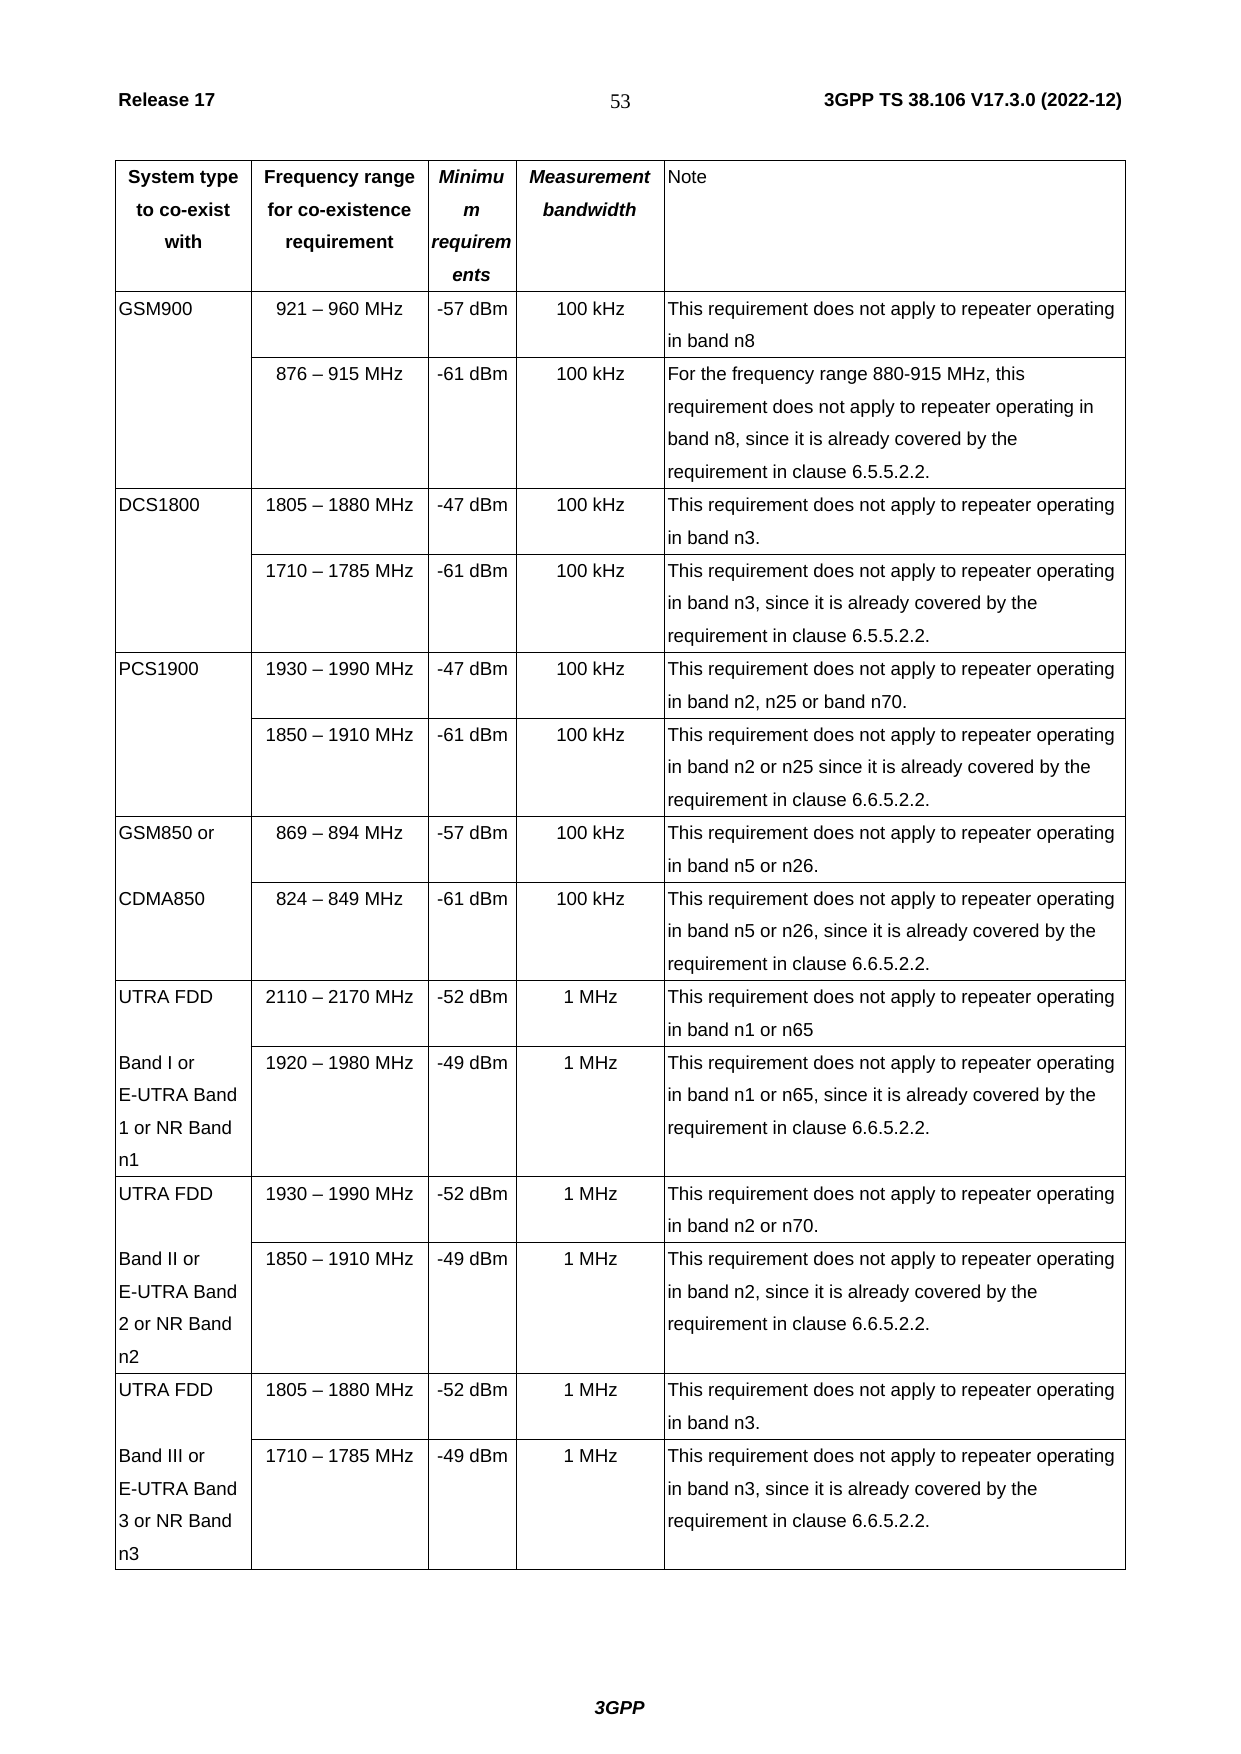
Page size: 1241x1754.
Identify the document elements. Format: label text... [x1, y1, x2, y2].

table_cell This requirement does not apply to repeater operating in band n2, n25 or band n70. [665, 653, 1125, 718]
table_header System type to co-exist with [116, 161, 251, 291]
table_cell This requirement does not apply to repeater operating in band n3, since it is already covered by the requirement in clause 6.6.5.2.2. [665, 1440, 1125, 1569]
table_cell 921 – 960 MHz [252, 292, 428, 357]
table_cell [116, 718, 251, 816]
table_cell 1710 – 1785 MHz [252, 1440, 428, 1569]
table_cell 1 MHz [517, 1177, 664, 1242]
table_cell UTRA FDD [116, 1177, 251, 1242]
table_cell This requirement does not apply to repeater operating in band n1 or n65, since it is already covered by the requirement in clause 6.6.5.2.2. [665, 1047, 1125, 1176]
table_cell -52 dBm [429, 981, 516, 1046]
table_cell 100 kHz [517, 489, 664, 553]
table_cell UTRA FDD [116, 1374, 251, 1439]
table_cell This requirement does not apply to repeater operating in band n2 or n70. [665, 1177, 1125, 1242]
table_cell 824 – 849 MHz [252, 883, 428, 980]
table_cell -57 dBm [429, 292, 516, 357]
table_cell For the frequency range 880-915 MHz, this requirement does not apply to repeater operating in band n8, since it is already covered by the requirement in clause 6.5.5.2.2. [665, 358, 1125, 487]
table_cell 1930 – 1990 MHz [252, 653, 428, 718]
table_cell This requirement does not apply to repeater operating in band n3. [665, 1374, 1125, 1439]
table_cell 1850 – 1910 MHz [252, 719, 428, 816]
table_header Frequency range for co-existence requirement [252, 161, 428, 291]
table_cell -47 dBm [429, 489, 516, 553]
table_cell -61 dBm [429, 358, 516, 487]
table_cell 100 kHz [517, 653, 664, 718]
table_cell [116, 554, 251, 652]
table_cell -61 dBm [429, 883, 516, 980]
table_cell CDMA850 [116, 882, 251, 980]
table_cell This requirement does not apply to repeater operating in band n3. [665, 489, 1125, 553]
table_cell 1 MHz [517, 1374, 664, 1439]
table_cell Band III or E-UTRA Band 3 or NR Band n3 [116, 1439, 251, 1569]
table_cell -52 dBm [429, 1177, 516, 1242]
table_cell 1920 – 1980 MHz [252, 1047, 428, 1176]
table_header Note [665, 161, 1125, 291]
table_cell -49 dBm [429, 1047, 516, 1176]
table_cell DCS1800 [116, 489, 251, 553]
table_cell This requirement does not apply to repeater operating in band n8 [665, 292, 1125, 357]
table_cell Band I or E-UTRA Band 1 or NR Band n1 [116, 1046, 251, 1176]
table_header Measurement bandwidth [517, 161, 664, 291]
table_cell -61 dBm [429, 719, 516, 816]
table_cell 1805 – 1880 MHz [252, 489, 428, 553]
table_cell 1 MHz [517, 981, 664, 1046]
table_cell GSM850 or [116, 817, 251, 882]
table_cell 1 MHz [517, 1440, 664, 1569]
table_cell 100 kHz [517, 555, 664, 652]
table_cell -49 dBm [429, 1440, 516, 1569]
table_cell 869 – 894 MHz [252, 817, 428, 882]
table_cell GSM900 [116, 292, 251, 357]
table_cell [116, 357, 251, 487]
table_cell This requirement does not apply to repeater operating in band n3, since it is already covered by the requirement in clause 6.5.5.2.2. [665, 555, 1125, 652]
table_cell PCS1900 [116, 653, 251, 718]
table_cell -49 dBm [429, 1243, 516, 1373]
table_cell This requirement does not apply to repeater operating in band n2, since it is already covered by the requirement in clause 6.6.5.2.2. [665, 1243, 1125, 1373]
table_cell -61 dBm [429, 555, 516, 652]
table_cell UTRA FDD [116, 981, 251, 1046]
table_cell 1805 – 1880 MHz [252, 1374, 428, 1439]
table_cell 100 kHz [517, 358, 664, 487]
table_cell 100 kHz [517, 883, 664, 980]
table_header Minimum requirements [429, 161, 516, 291]
table_cell 2110 – 2170 MHz [252, 981, 428, 1046]
table_cell -57 dBm [429, 817, 516, 882]
table_cell 1930 – 1990 MHz [252, 1177, 428, 1242]
table_cell This requirement does not apply to repeater operating in band n1 or n65 [665, 981, 1125, 1046]
table_cell -52 dBm [429, 1374, 516, 1439]
table_cell 1 MHz [517, 1243, 664, 1373]
table_cell 1710 – 1785 MHz [252, 555, 428, 652]
table_cell 1850 – 1910 MHz [252, 1243, 428, 1373]
table_cell 100 kHz [517, 719, 664, 816]
table_cell This requirement does not apply to repeater operating in band n2 or n25 since it is already covered by the requirement in clause 6.6.5.2.2. [665, 719, 1125, 816]
table_cell 100 kHz [517, 817, 664, 882]
table_cell -47 dBm [429, 653, 516, 718]
table_cell 876 – 915 MHz [252, 358, 428, 487]
table_cell 100 kHz [517, 292, 664, 357]
table_cell Band II or E-UTRA Band 2 or NR Band n2 [116, 1242, 251, 1373]
table_cell 1 MHz [517, 1047, 664, 1176]
table_cell This requirement does not apply to repeater operating in band n5 or n26. [665, 817, 1125, 882]
table_cell This requirement does not apply to repeater operating in band n5 or n26, since it is already covered by the requirement in clause 6.6.5.2.2. [665, 883, 1125, 980]
